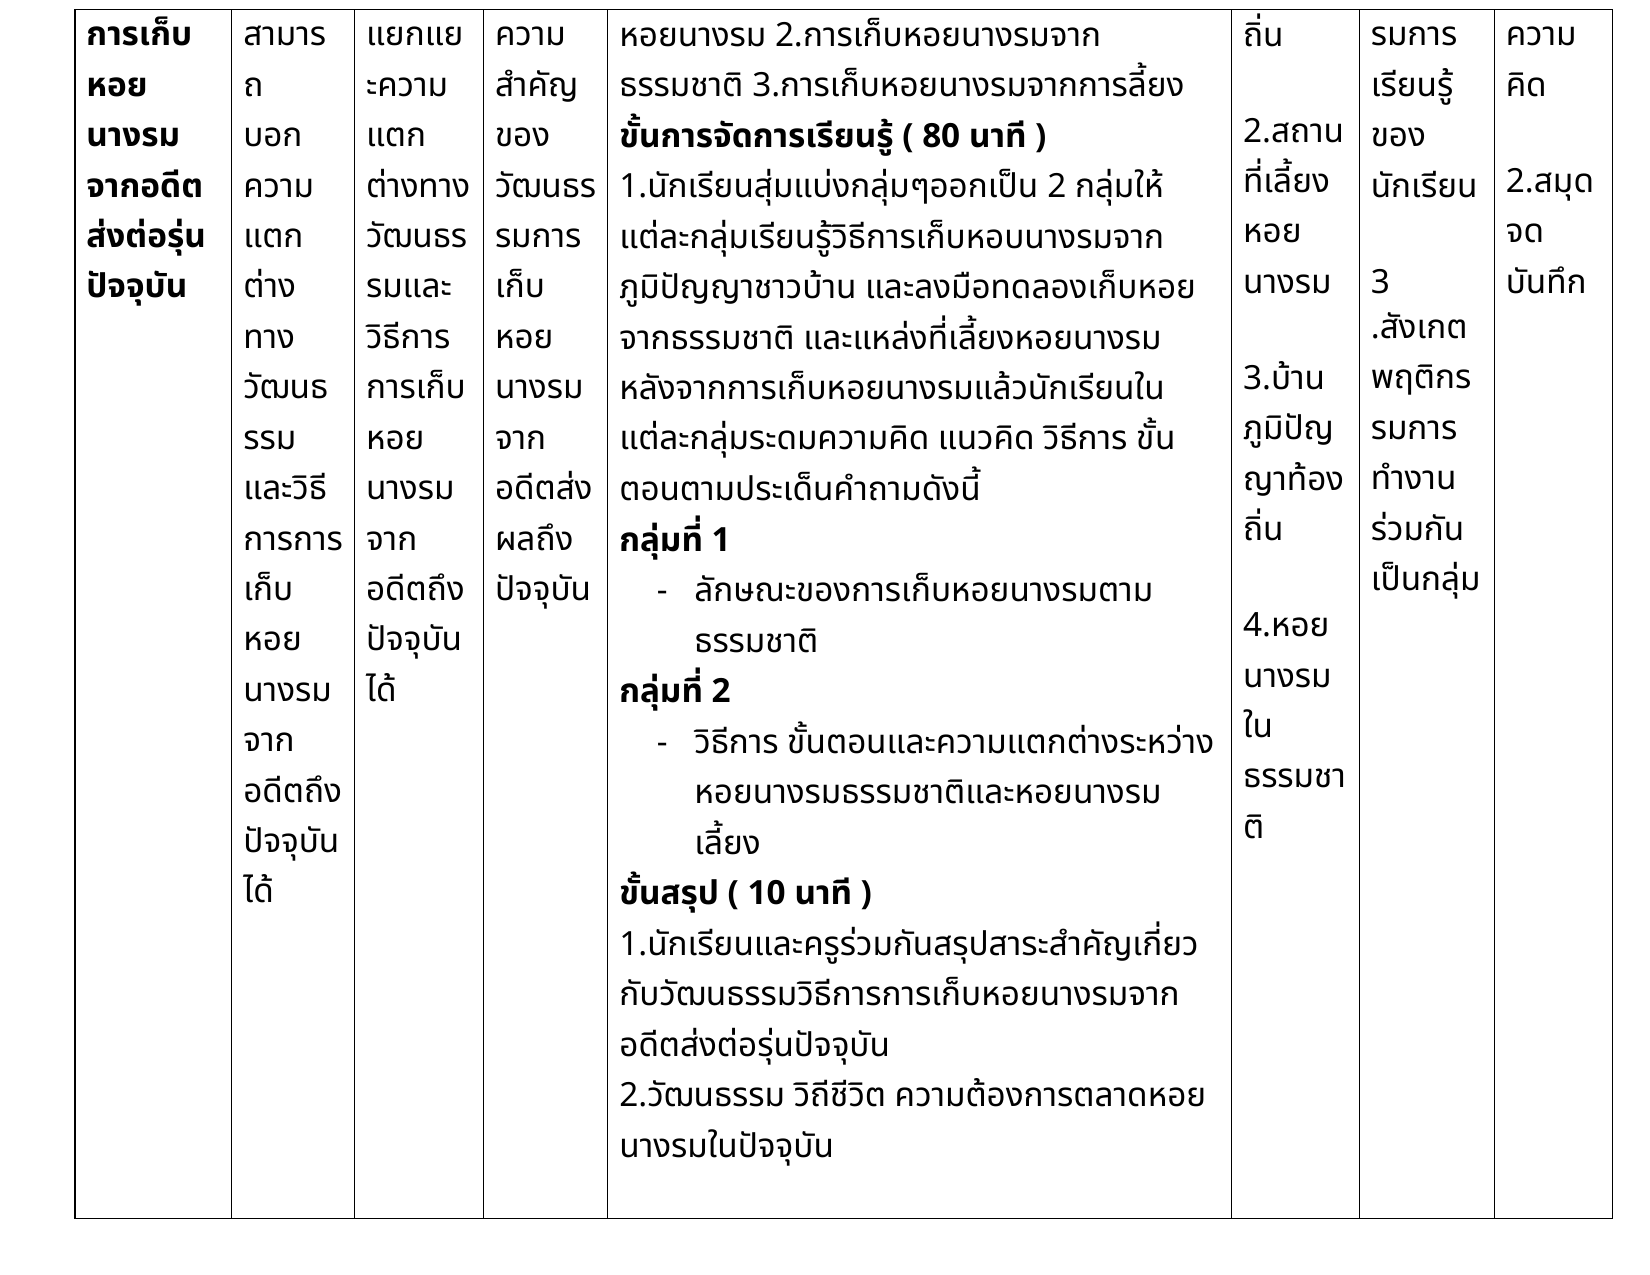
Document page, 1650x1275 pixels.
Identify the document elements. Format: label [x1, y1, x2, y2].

table_cell [76, 10, 231, 1218]
table_cell [1360, 10, 1494, 1218]
table_cell [232, 10, 354, 1218]
table_cell [608, 10, 1231, 1218]
table_cell [355, 10, 483, 1218]
table_cell [1232, 10, 1359, 1218]
table_cell [1495, 10, 1612, 1218]
table_cell [484, 10, 607, 1218]
